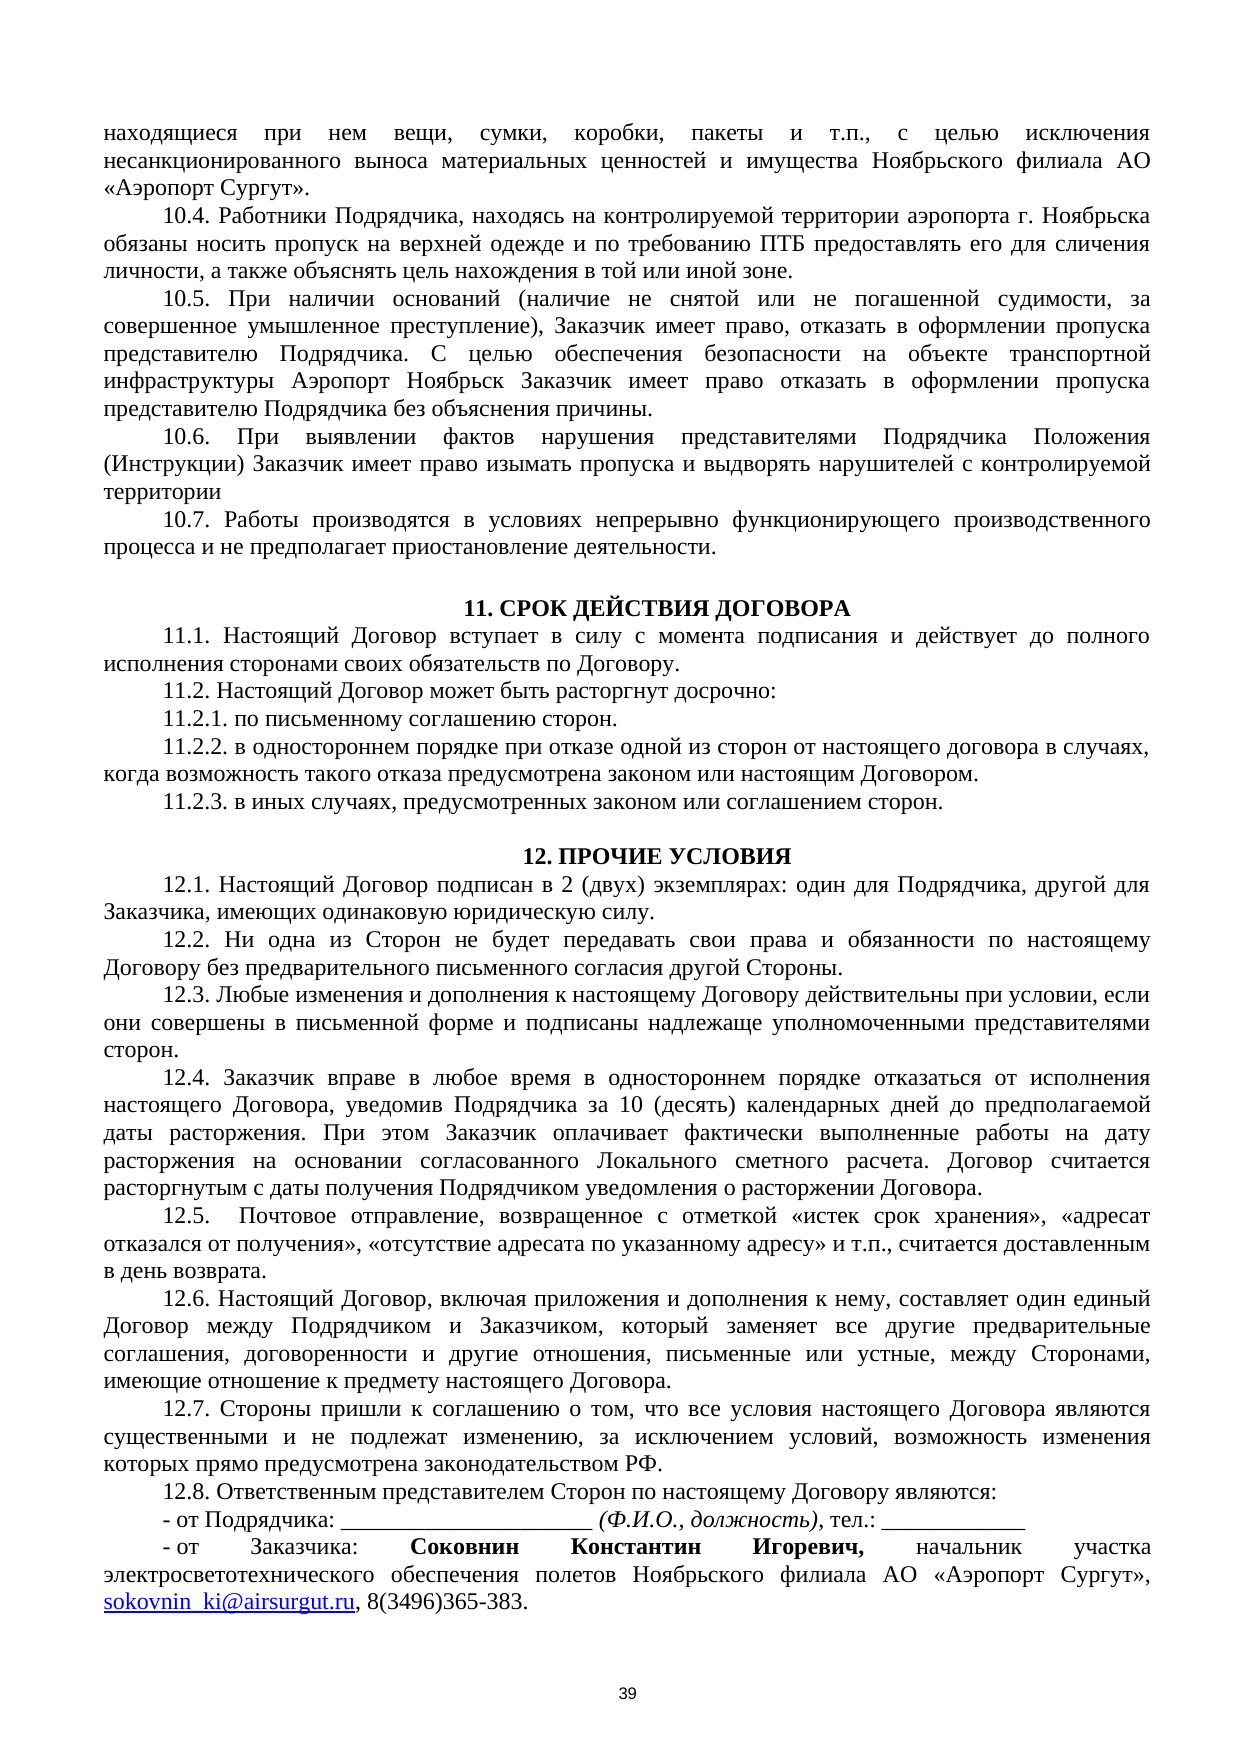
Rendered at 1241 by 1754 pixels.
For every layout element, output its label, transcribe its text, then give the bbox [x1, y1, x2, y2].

text 11.2.1. по письменному соглашению сторон. [103, 704, 1152, 732]
text 12.3. Любые изменения и дополнения к настоящему Договору действительны при условии, если они совершены в письменной форме и подписаны надлежаще уполномоченными представителями сторон. [103, 980, 1152, 1063]
text 11.2.3. в иных случаях, предусмотренных законом или соглашением сторон. [103, 787, 1152, 814]
text 12.1. Настоящий Договор подписан в 2 (двух) экземплярах: один для Подрядчика, другой для Заказчика, имеющих одинаковую юридическую силу. [103, 870, 1152, 925]
text 12.2. Ни одна из Сторон не будет передавать свои права и обязанности по настоящему Договору без предварительного письменного согласия другой Стороны. [103, 925, 1152, 980]
text 10.6. При выявлении фактов нарушения представителями Подрядчика Положения (Инструкции) Заказчик имеет право изымать пропуска и выдворять нарушителей с контролируемой территории [103, 422, 1152, 504]
text 12.6. Настоящий Договор, включая приложения и дополнения к нему, составляет один единый Договор между Подрядчиком и Заказчиком, который заменяет все другие предварительные соглашения, договоренности и другие отношения, письменные или устные, между Сторонами, имеющие отношение к предмету настоящего Договора. [103, 1284, 1152, 1394]
text 10.5. При наличии оснований (наличие не снятой или не погашенной судимости, за совершенное умышленное преступление), Заказчик имеет право, отказать в оформлении пропуска представителю Подрядчика. С целью обеспечения безопасности на объекте транспортной инфраструктуры Аэропорт Ноябрьск Заказчик имеет право отказать в оформлении пропуска представителю Подрядчика без объяснения причины. [103, 284, 1152, 422]
text 11.1. Настоящий Договор вступает в силу с момента подписания и действует до полного исполнения сторонами своих обязательств по Договору. [103, 621, 1152, 676]
text - от Заказчика: Соковнин Константин Игоревич, начальник участка электросветотехнического обеспечения полетов Ноябрьского филиала АО «Аэропорт Сургут», sokovnin_ki@airsurgut.ru, 8(3496)365-383. [103, 1532, 1152, 1615]
text 12.5. Почтовое отправление, возвращенное с отметкой «истек срок хранения», «адресат отказался от получения», «отсутствие адресата по указанному адресу» и т.п., считается доставленным в день возврата. [103, 1201, 1152, 1284]
text 11.2. Настоящий Договор может быть расторгнут досрочно: [103, 676, 1152, 704]
text 12.4. Заказчик вправе в любое время в одностороннем порядке отказаться от исполнения настоящего Договора, уведомив Подрядчика за 10 (десять) календарных дней до предполагаемой даты расторжения. При этом Заказчик оплачивает фактически выполненные работы на дату расторжения на основании согласованного Локального сметного расчета. Договор считается расторгнутым с даты получения Подрядчиком уведомления о расторжении Договора. [103, 1063, 1152, 1201]
text 10.4. Работники Подрядчика, находясь на контролируемой территории аэропорта г. Ноябрьска обязаны носить пропуск на верхней одежде и по требованию ПТБ предоставлять его для сличения личности, а также объяснять цель нахождения в той или иной зоне. [103, 201, 1152, 284]
text 10.7. Работы производятся в условиях непрерывно функционирующего производственного процесса и не предполагает приостановление деятельности. [103, 504, 1152, 560]
text 12.8. Ответственным представителем Сторон по настоящему Договору являются: [103, 1477, 1152, 1504]
text - от Подрядчика: _____________________ (Ф.И.О., должность), тел.: ____________ [103, 1504, 1152, 1532]
text 11.2.2. в одностороннем порядке при отказе одной из сторон от настоящего договора в случаях, когда возможность такого отказа предусмотрена законом или настоящим Договором. [103, 732, 1152, 787]
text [103, 118, 1152, 201]
text 11. СРОК ДЕЙСТВИЯ ДОГОВОРА [103, 594, 1152, 621]
text 12.7. Стороны пришли к соглашению о том, что все условия настоящего Договора являются существенными и не подлежат изменению, за исключением условий, возможность изменения которых прямо предусмотрена законодательством РФ. [103, 1394, 1152, 1477]
text 12. ПРОЧИЕ УСЛОВИЯ [103, 842, 1152, 870]
